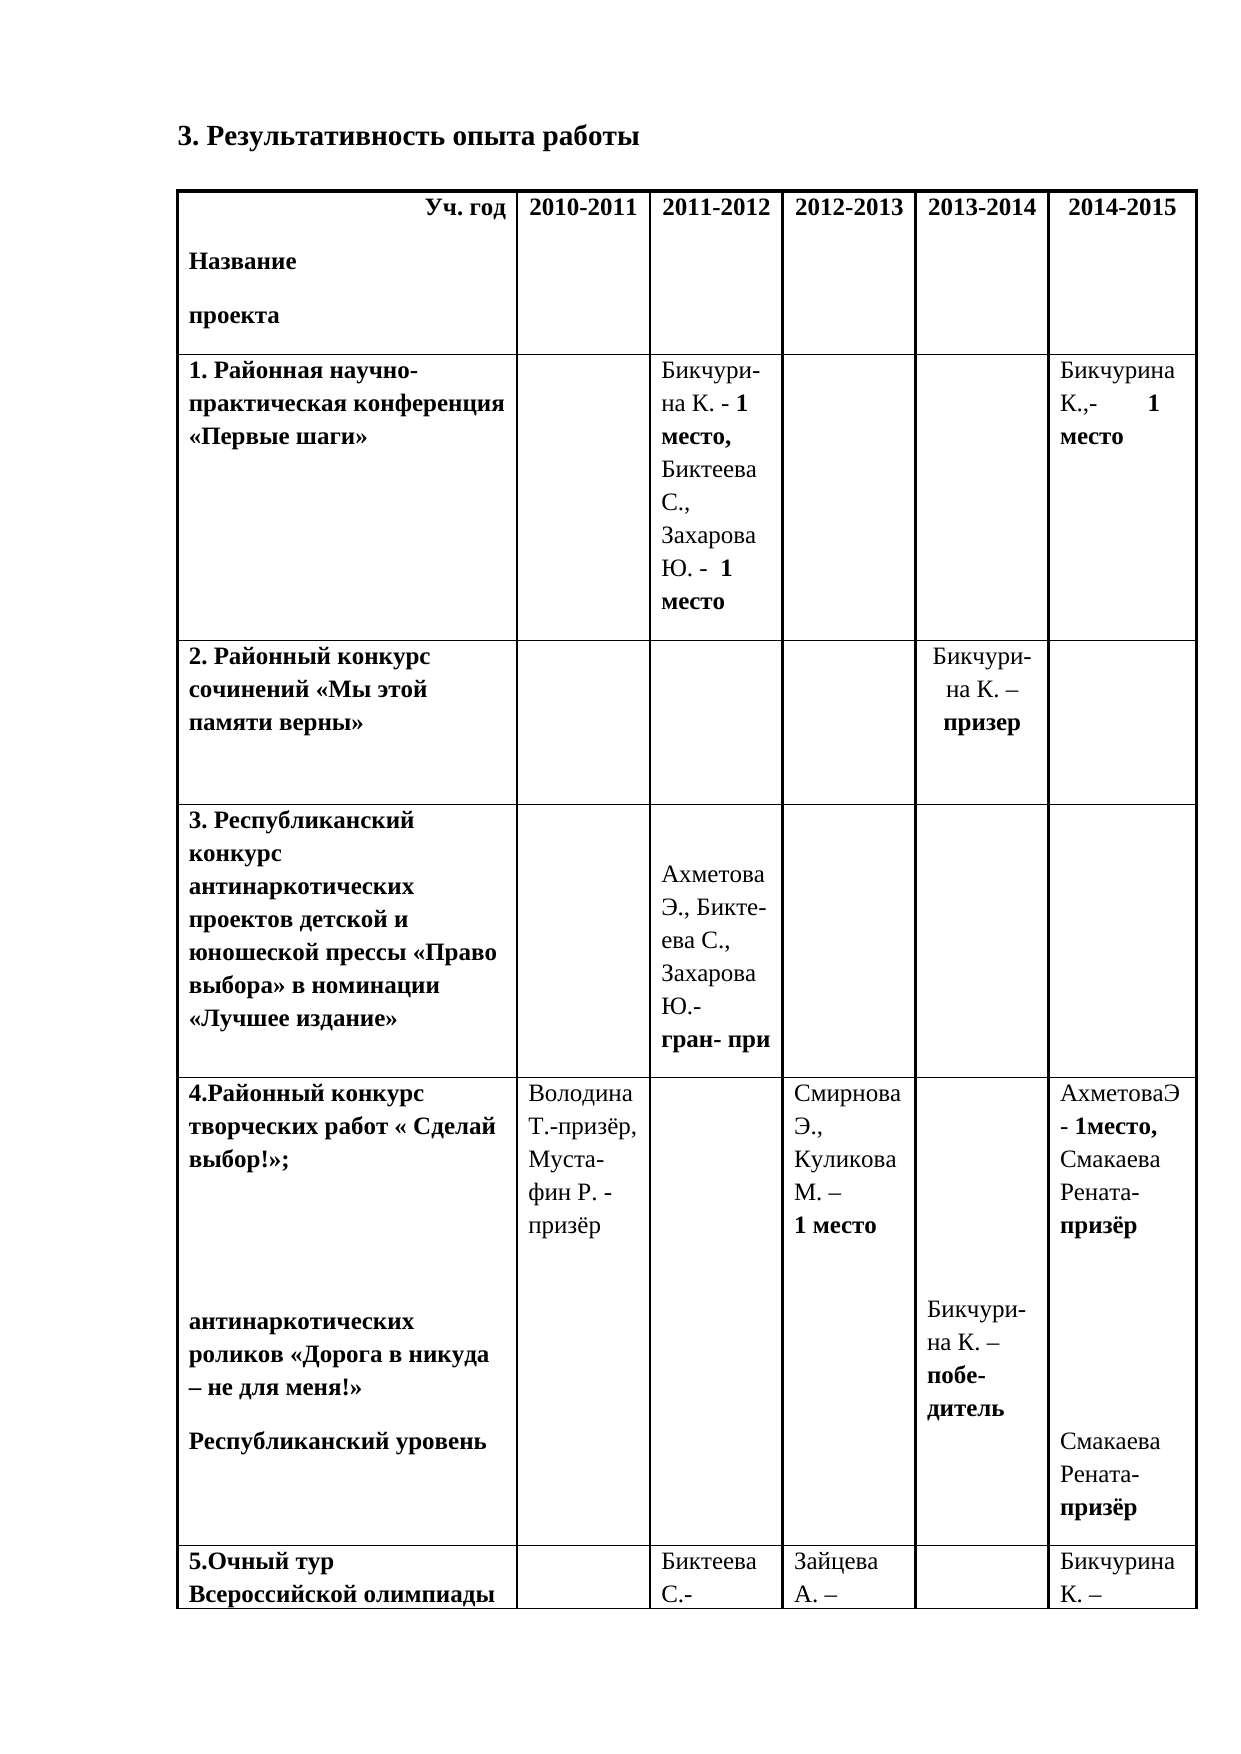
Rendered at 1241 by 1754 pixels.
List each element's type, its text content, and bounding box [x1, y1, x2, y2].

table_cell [784, 1546, 914, 1608]
table_cell [518, 805, 649, 1077]
table_header 2010-2011 [518, 193, 649, 353]
table_cell [518, 1546, 649, 1608]
table_cell [784, 805, 914, 1077]
text 3. Результативность опыта работы [177, 118, 1152, 152]
table_cell Бикчури-на К. – призер [917, 641, 1047, 804]
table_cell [179, 1546, 516, 1608]
table_cell 2. Районный конкурс сочинений «Мы этой памяти верны» [179, 641, 516, 804]
table_cell [917, 1546, 1047, 1608]
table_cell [651, 1546, 781, 1608]
table_cell Володина Т.-призёр, Муста-фин Р. -призёр [518, 1078, 649, 1545]
table_cell [651, 641, 781, 804]
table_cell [1050, 1546, 1195, 1608]
table_cell [651, 1078, 781, 1545]
table_header 2012-2013 [784, 193, 914, 353]
table_cell Бикчури-на К. - 1 место, Биктеева С., Захарова Ю. - 1 место [651, 355, 781, 640]
table_cell [518, 355, 649, 640]
table_header 2011-2012 [651, 193, 781, 353]
table_cell [784, 641, 914, 804]
table_cell 1. Районная научно-практическая конференция «Первые шаги» [179, 355, 516, 640]
table_header Уч. год Название проекта [179, 193, 516, 353]
table_cell 3. Республиканский конкурс антинаркотических проектов детской и юношеской прессы «Право выбора» в номинации «Лучшее издание» [179, 805, 516, 1077]
table_cell Бикчури-на К. – побе-дитель [917, 1078, 1047, 1545]
table_cell [917, 355, 1047, 640]
table_cell [784, 355, 914, 640]
table_cell [917, 805, 1047, 1077]
table_cell [1050, 641, 1195, 804]
table_header 2013-2014 [917, 193, 1047, 353]
table_cell 4.Районный конкурс творческих работ « Сделай выбор!»; антинаркотических роликов «Дорога в никуда – не для меня!» Республиканский уровень [179, 1078, 516, 1545]
table_cell Бикчурина К.,- 1 место [1050, 355, 1195, 640]
table_cell [1050, 805, 1195, 1077]
table_cell [518, 641, 649, 804]
table_cell АхметоваЭ., Бикте-ева С., Захарова Ю.- гран- при [651, 805, 781, 1077]
table_cell Смирнова Э., Куликова М. – 1 место [784, 1078, 914, 1545]
table_header 2014-2015 [1050, 193, 1195, 353]
table_cell АхметоваЭ- 1место, Смакаева Рената- призёр Смакаева Рената-призёр [1050, 1078, 1195, 1545]
